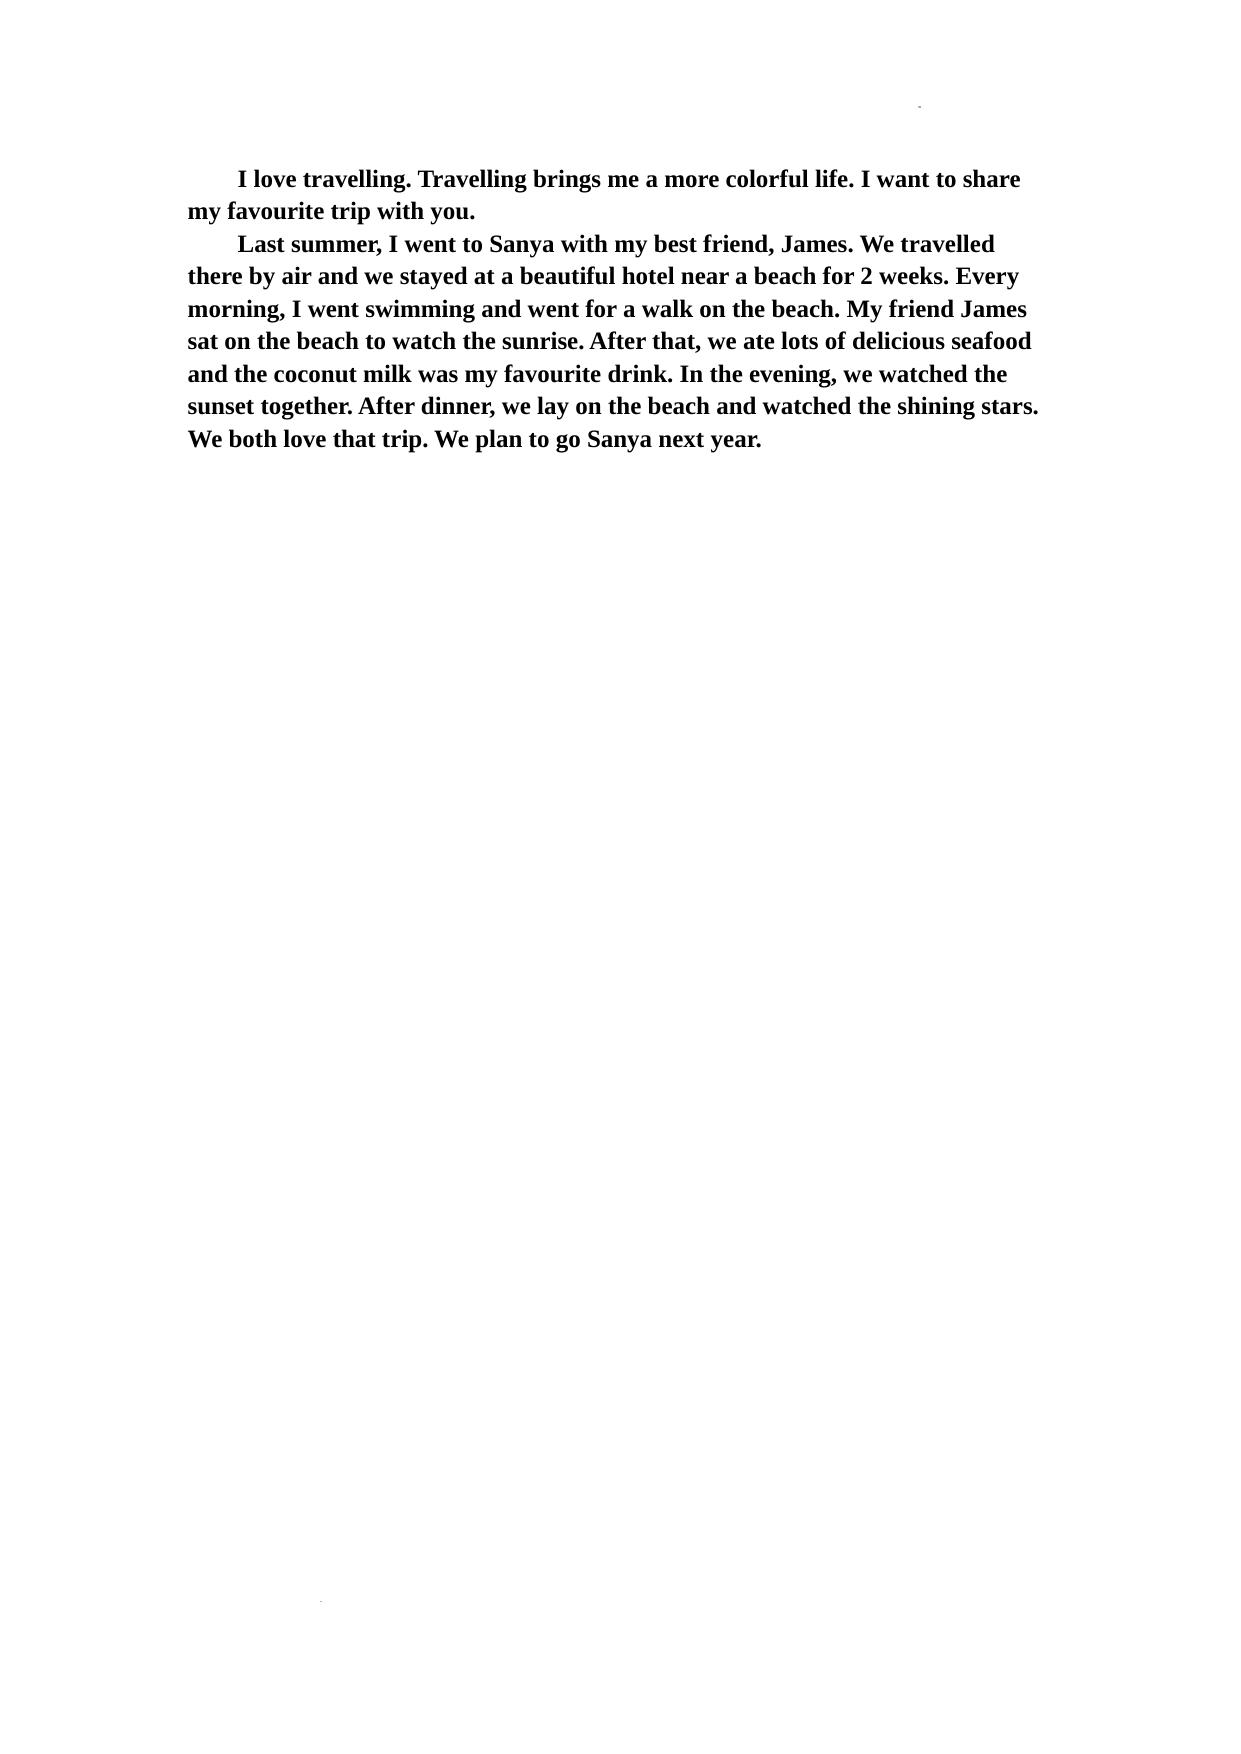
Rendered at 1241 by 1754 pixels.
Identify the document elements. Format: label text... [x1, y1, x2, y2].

text I love travelling. Travelling brings me a more colorful life. I want to share my favourite trip with you. [187, 162, 1053, 227]
text Last summer, I went to Sanya with my best friend, James. We travelled there by air and we stayed at a beautiful hotel near a beach for 2 weeks. Every morning, I went swimming and went for a walk on the beach. My friend James sat on the beach to watch the sunrise. After that, we ate lots of delicious seafood and the coconut milk was my favourite drink. In the evening, we watched the sunset together. After dinner, we lay on the beach and watched the shining stars. We both love that trip. We plan to go Sanya next year. [187, 227, 1053, 454]
